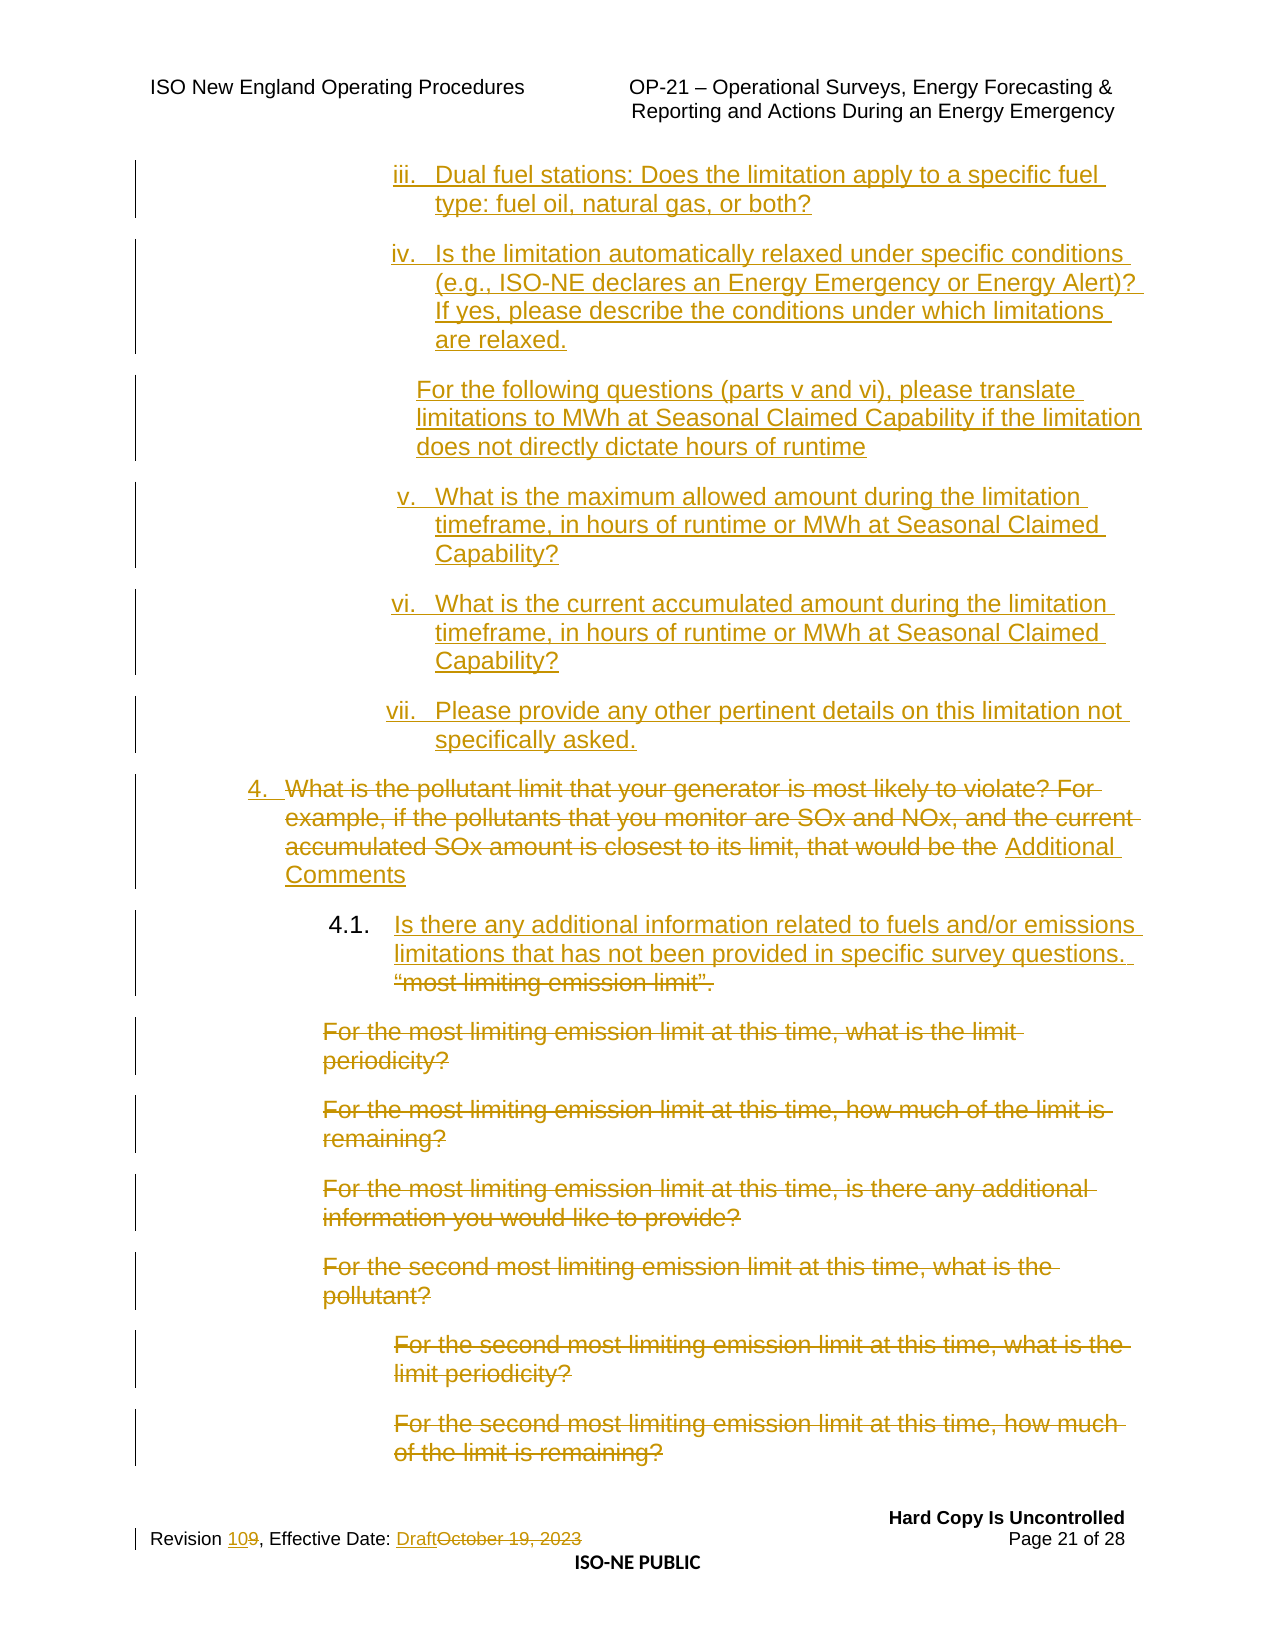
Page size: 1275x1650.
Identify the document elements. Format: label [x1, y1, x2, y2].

table_cell [124, 150, 161, 1477]
table_cell [161, 150, 1155, 1477]
